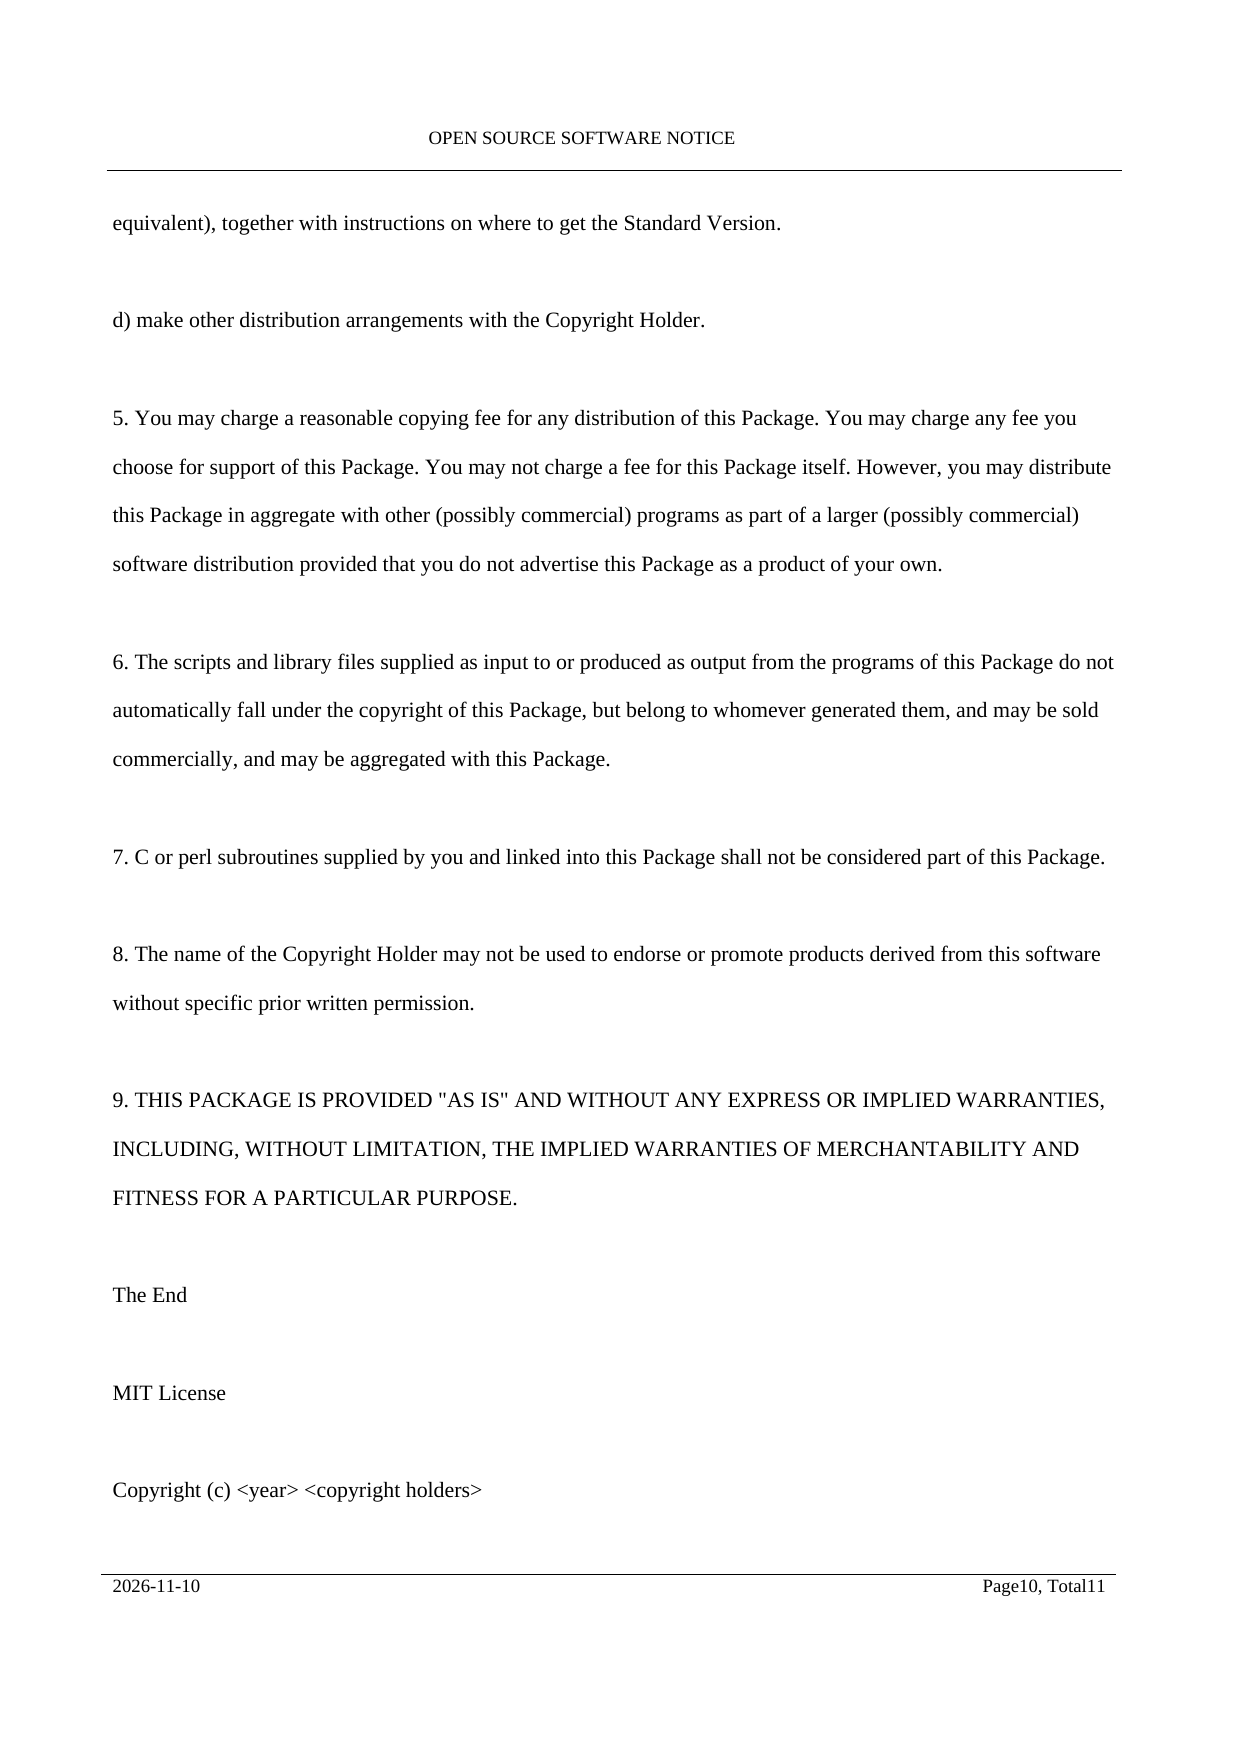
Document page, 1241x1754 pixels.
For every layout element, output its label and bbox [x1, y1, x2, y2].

text [112, 206, 1128, 1506]
